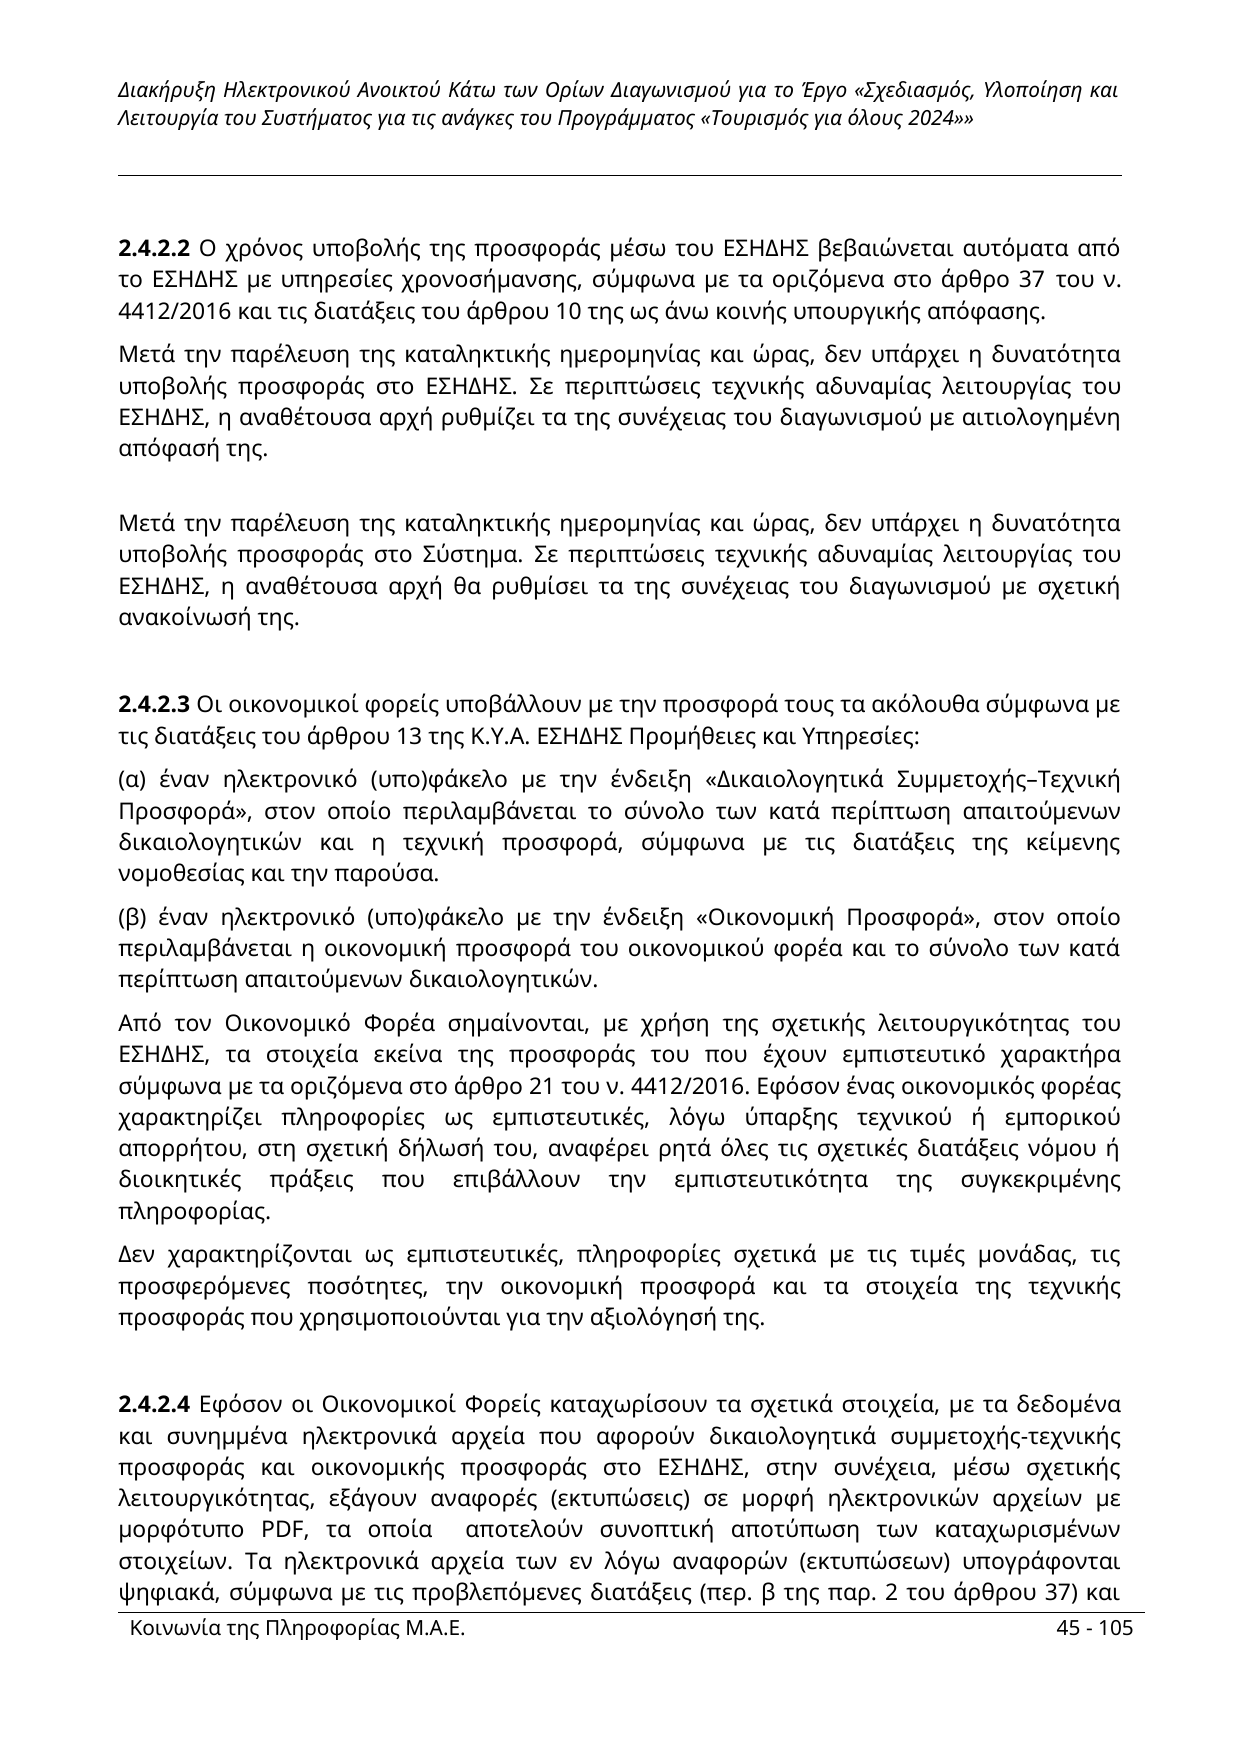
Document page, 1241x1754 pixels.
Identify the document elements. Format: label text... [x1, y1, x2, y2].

text 2.4.2.2 Ο χρόνος υποβολής της προσφοράς μέσω του ΕΣΗΔΗΣ βεβαιώνεται αυτόματα από το ΕΣΗΔΗΣ με υπηρεσίες χρονοσήμανσης, σύμφωνα με τα οριζόμενα στο άρθρο 37 του ν. 4412/2016 και τις διατάξεις του άρθρου 10 της ως άνω κοινής υπουργικής απόφασης. [118, 232, 1122, 326]
text (α) έναν ηλεκτρονικό (υπο)φάκελο με την ένδειξη «Δικαιολογητικά Συμμετοχής–Τεχνική Προσφορά», στον οποίο περιλαμβάνεται το σύνολο των κατά περίπτωση απαιτούμενων δικαιολογητικών και η τεχνική προσφορά, σύμφωνα με τις διατάξεις της κείμενης νομοθεσίας και την παρούσα. [118, 763, 1122, 888]
text Μετά την παρέλευση της καταληκτικής ημερομηνίας και ώρας, δεν υπάρχει η δυνατότητα υποβολής προσφοράς στο ΕΣΗΔΗΣ. Σε περιπτώσεις τεχνικής αδυναμίας λειτουργίας του ΕΣΗΔΗΣ, η αναθέτουσα αρχή ρυθμίζει τα της συνέχειας του διαγωνισμού με αιτιολογημένη απόφασή της. [118, 338, 1122, 463]
text Από τον Οικονομικό Φορέα σημαίνονται, με χρήση της σχετικής λειτουργικότητας του ΕΣΗΔΗΣ, τα στοιχεία εκείνα της προσφοράς του που έχουν εμπιστευτικό χαρακτήρα σύμφωνα με τα οριζόμενα στο άρθρο 21 του ν. 4412/2016. Εφόσον ένας οικονομικός φορέας χαρακτηρίζει πληροφορίες ως εμπιστευτικές, λόγω ύπαρξης τεχνικού ή εμπορικού απορρήτου, στη σχετική δήλωσή του, αναφέρει ρητά όλες τις σχετικές διατάξεις νόμου ή διοικητικές πράξεις που επιβάλλουν την εμπιστευτικότητα της συγκεκριμένης πληροφορίας. [118, 1007, 1122, 1226]
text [118, 1388, 1122, 1607]
text 2.4.2.3 Οι οικονομικοί φορείς υποβάλλουν με την προσφορά τους τα ακόλουθα σύμφωνα με τις διατάξεις του άρθρου 13 της Κ.Υ.Α. ΕΣΗΔΗΣ Προμήθειες και Υπηρεσίες: [118, 688, 1122, 751]
text Μετά την παρέλευση της καταληκτικής ημερομηνίας και ώρας, δεν υπάρχει η δυνατότητα υποβολής προσφοράς στο Σύστημα. Σε περιπτώσεις τεχνικής αδυναμίας λειτουργίας του ΕΣΗΔΗΣ, η αναθέτουσα αρχή θα ρυθμίσει τα της συνέχειας του διαγωνισμού με σχετική ανακοίνωσή της. [118, 507, 1122, 632]
text Δεν χαρακτηρίζονται ως εμπιστευτικές, πληροφορίες σχετικά με τις τιμές μονάδας, τις προσφερόμενες ποσότητες, την οικονομική προσφορά και τα στοιχεία της τεχνικής προσφοράς που χρησιμοποιούνται για την αξιολόγησή της. [118, 1238, 1122, 1332]
text (β) έναν ηλεκτρονικό (υπο)φάκελο με την ένδειξη «Οικονομική Προσφορά», στον οποίο περιλαμβάνεται η οικονομική προσφορά του οικονομικού φορέα και το σύνολο των κατά περίπτωση απαιτούμενων δικαιολογητικών. [118, 901, 1122, 995]
